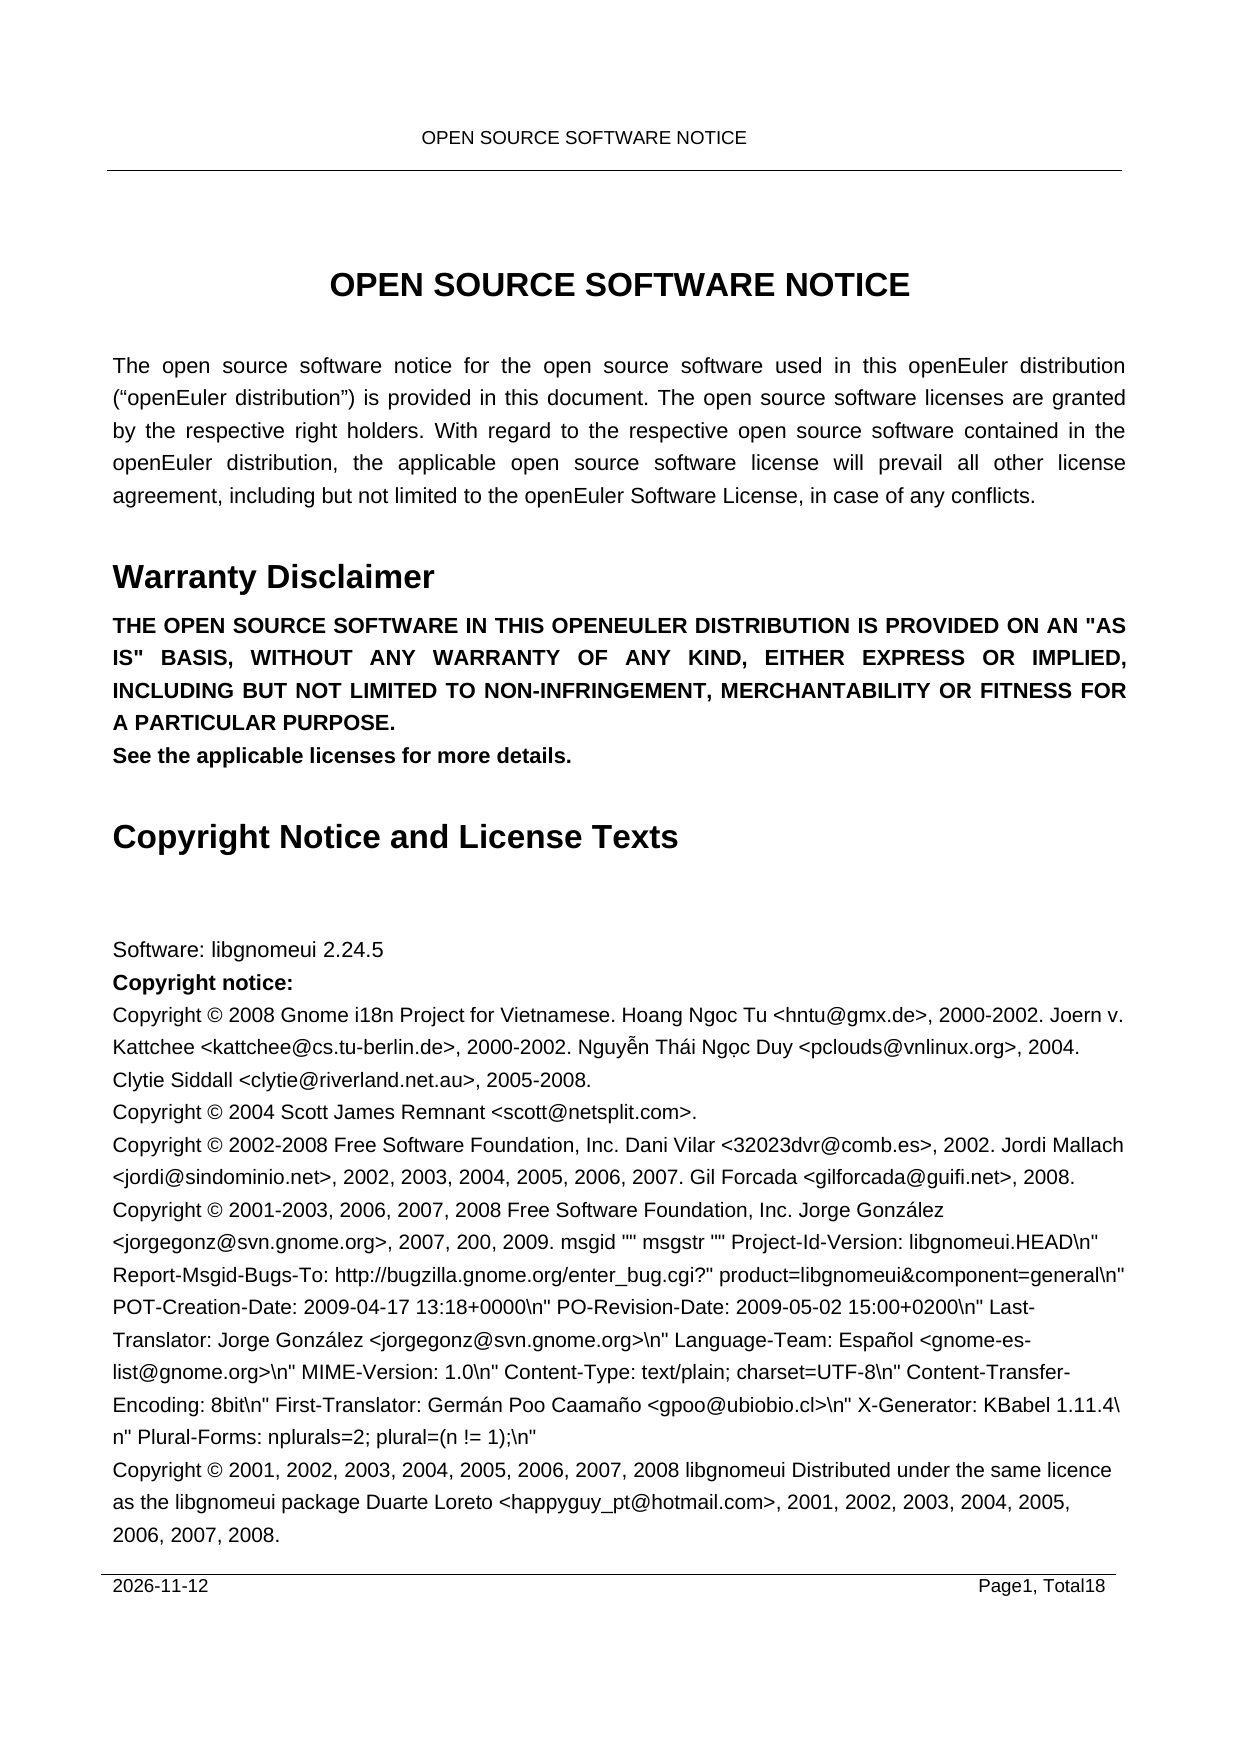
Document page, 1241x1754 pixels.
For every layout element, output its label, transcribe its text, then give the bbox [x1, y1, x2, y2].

text Copyright © 2001-2003, 2006, 2007, 2008 Free Software Foundation, Inc. Jorge González <jorgegonz@svn.gnome.org>, 2007, 200, 2009. msgid "" msgstr "" Project-Id-Version: libgnomeui.HEAD\n" Report-Msgid-Bugs-To: http://bugzilla.gnome.org/enter_bug.cgi?" product=libgnomeui&component=general\n" POT-Creation-Date: 2009-04-17 13:18+0000\n" PO-Revision-Date: 2009-05-02 15:00+0200\n" Last-Translator: Jorge González <jorgegonz@svn.gnome.org>\n" Language-Team: Español <gnome-es-list@gnome.org>\n" MIME-Version: 1.0\n" Content-Type: text/plain; charset=UTF-8\n" Content-Transfer-Encoding: 8bit\n" First-Translator: Germán Poo Caamaño <gpoo@ubiobio.cl>\n" X-Generator: KBabel 1.11.4\n" Plural-Forms: nplurals=2; plural=(n != 1);\n" [112, 1193, 1128, 1453]
text Copyright © 2004 Scott James Remnant <scott@netsplit.com>. [112, 1096, 1128, 1128]
text The open source software notice for the open source software used in this openEuler distribution (“openEuler distribution”) is provided in this document. The open source software licenses are granted by the respective right holders. With regard to the respective open source software contained in the openEuler distribution, the applicable open source software license will prevail all other license agreement, including but not limited to the openEuler Software License, in case of any conflicts. [112, 349, 1128, 511]
text Warranty Disclaimer [112, 544, 1128, 609]
text THE OPEN SOURCE SOFTWARE IN THIS OPENEULER DISTRIBUTION IS PROVIDED ON AN "AS IS" BASIS, WITHOUT ANY WARRANTY OF ANY KIND, EITHER EXPRESS OR IMPLIED, INCLUDING BUT NOT LIMITED TO NON-INFRINGEMENT, MERCHANTABILITY OR FITNESS FOR A PARTICULAR PURPOSE. See the applicable licenses for more details. [112, 609, 1128, 771]
text Copyright © 2002-2008 Free Software Foundation, Inc. Dani Vilar <32023dvr@comb.es>, 2002. Jordi Mallach <jordi@sindominio.net>, 2002, 2003, 2004, 2005, 2006, 2007. Gil Forcada <gilforcada@guifi.net>, 2008. [112, 1128, 1128, 1193]
text Copyright © 2001, 2002, 2003, 2004, 2005, 2006, 2007, 2008 libgnomeui Distributed under the same licence as the libgnomeui package Duarte Loreto <happyguy_pt@hotmail.com>, 2001, 2002, 2003, 2004, 2005, 2006, 2007, 2008. [112, 1453, 1128, 1551]
text Copyright notice: [112, 966, 1128, 998]
text Copyright Notice and License Texts [112, 804, 1128, 869]
text Copyright © 2008 Gnome i18n Project for Vietnamese. Hoang Ngoc Tu <hntu@gmx.de>, 2000-2002. Joern v. Kattchee <kattchee@cs.tu-berlin.de>, 2000-2002. Nguyễn Thái Ngọc Duy <pclouds@vnlinux.org>, 2004. Clytie Siddall <clytie@riverland.net.au>, 2005-2008. [112, 998, 1128, 1096]
text Software: libgnomeui 2.24.5 [112, 933, 1128, 966]
text OPEN SOURCE SOFTWARE NOTICE [112, 251, 1128, 316]
